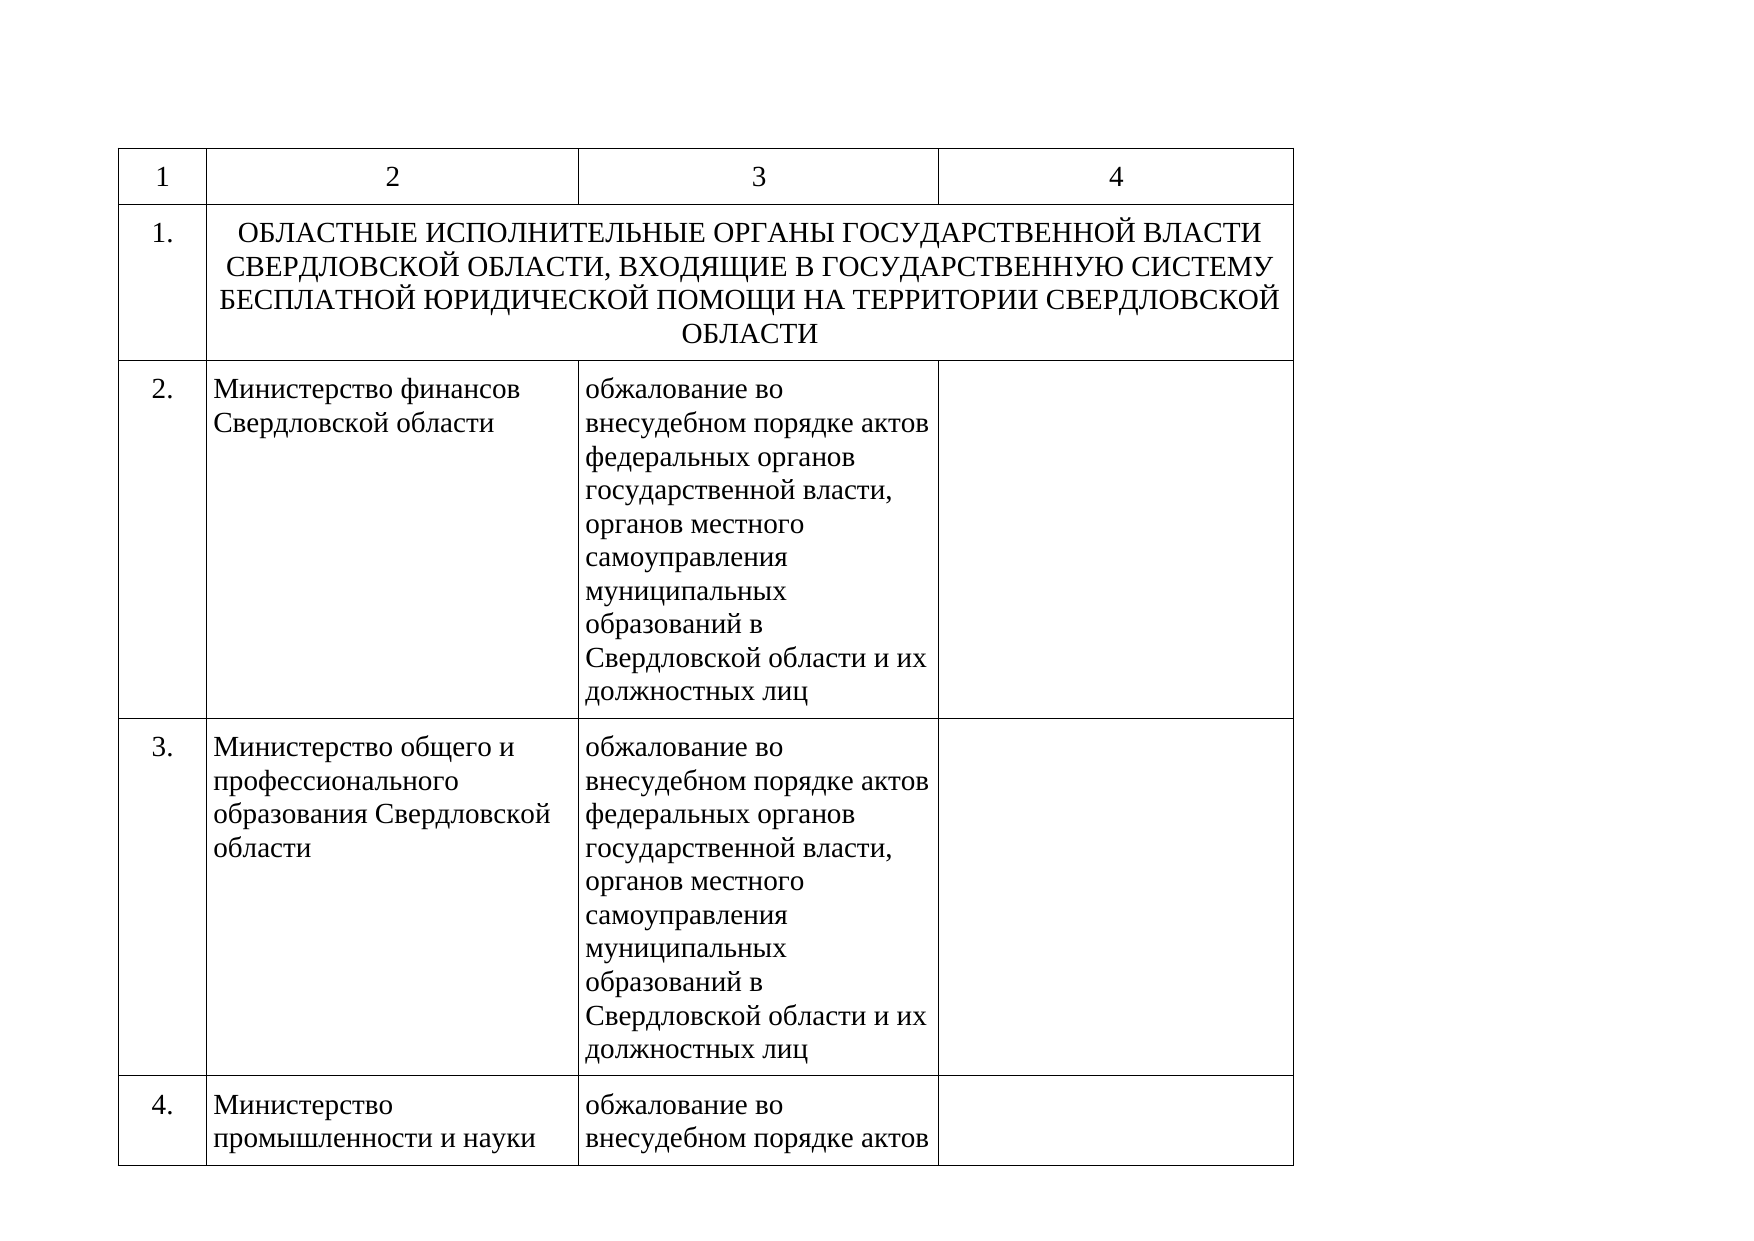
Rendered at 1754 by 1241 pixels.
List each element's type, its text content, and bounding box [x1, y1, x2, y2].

table_cell [939, 719, 1293, 1075]
table_cell Министерство финансов Свердловской области [207, 361, 578, 718]
table_cell 1. [119, 205, 206, 360]
table_cell 3 [579, 149, 938, 203]
table_cell 4. [119, 1076, 206, 1165]
table_cell 4 [939, 149, 1293, 203]
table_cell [207, 1076, 578, 1165]
table_cell 1 [119, 149, 206, 203]
table_cell ОБЛАСТНЫЕ ИСПОЛНИТЕЛЬНЫЕ ОРГАНЫ ГОСУДАРСТВЕННОЙ ВЛАСТИ СВЕРДЛОВСКОЙ ОБЛАСТИ, ВХОДЯЩИЕ В ГОСУДАРСТВЕННУЮ СИСТЕМУ БЕСПЛАТНОЙ ЮРИДИЧЕСКОЙ ПОМОЩИ НА ТЕРРИТОРИИ СВЕРДЛОВСКОЙ ОБЛАСТИ [207, 205, 1293, 360]
table_cell 2 [207, 149, 578, 203]
table_cell [939, 361, 1293, 718]
table_cell 3. [119, 719, 206, 1075]
table_cell 2. [119, 361, 206, 718]
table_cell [579, 1076, 938, 1165]
table_cell Министерство общего и профессионального образования Свердловской области [207, 719, 578, 1075]
table_cell [939, 1076, 1293, 1165]
